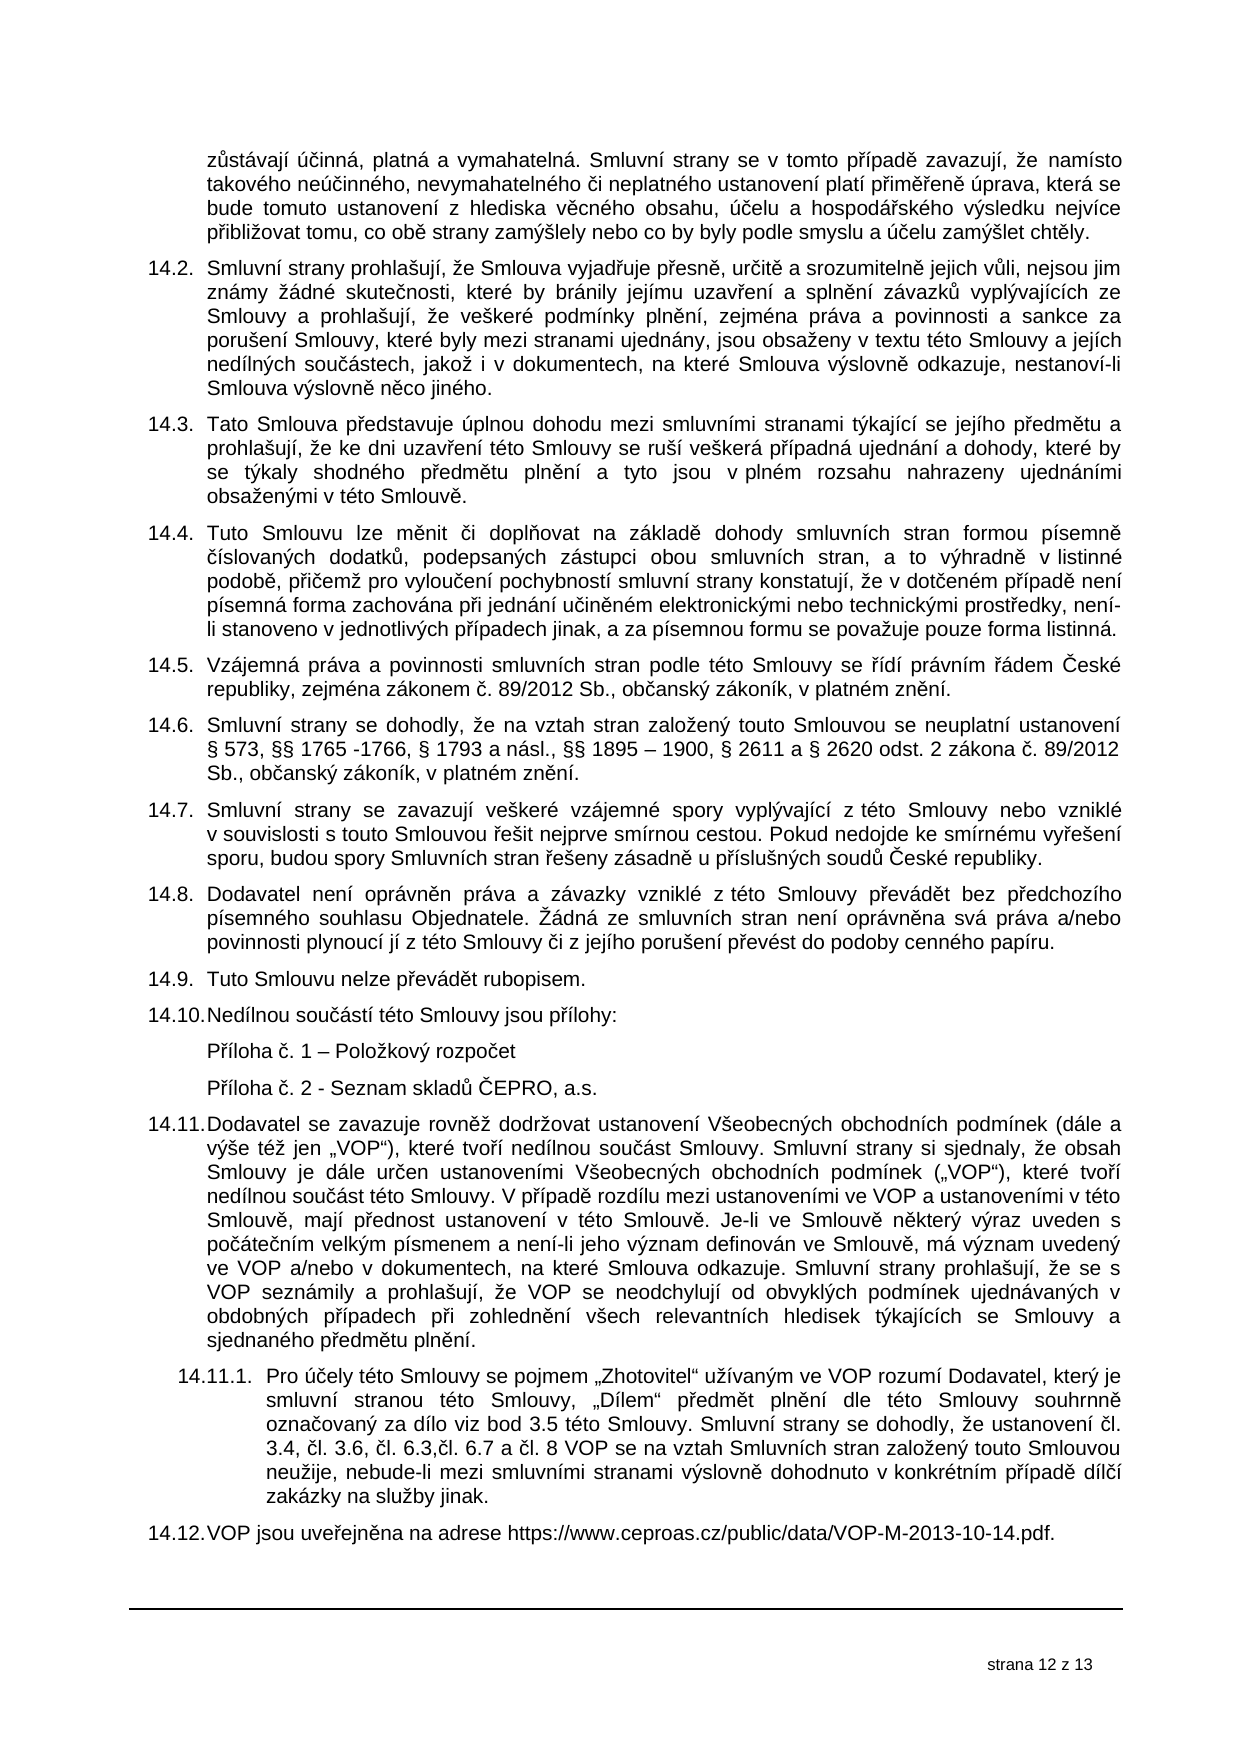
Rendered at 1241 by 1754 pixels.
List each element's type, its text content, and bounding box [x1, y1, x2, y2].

text Smluvní strany se zavazují veškeré vzájemné spory vyplývající z této Smlouvy nebo vzniklé v souvislosti s touto Smlouvou řešit nejprve smírnou cestou. Pokud nedojde ke smírnému vyřešení sporu, budou spory Smluvních stran řešeny zásadně u příslušných soudů České republiky. [148, 798, 1122, 869]
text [148, 148, 1122, 243]
text Smluvní strany prohlašují, že Smlouva vyjadřuje přesně, určitě a srozumitelně jejich vůli, nejsou jim známy žádné skutečnosti, které by bránily jejímu uzavření a splnění závazků vyplývajících ze Smlouvy a prohlašují, že veškeré podmínky plnění, zejména práva a povinnosti a sankce za porušení Smlouvy, které byly mezi stranami ujednány, jsou obsaženy v textu této Smlouvy a jejích nedílných součástech, jakož i v dokumentech, na které Smlouva výslovně odkazuje, nestanoví-li Smlouva výslovně něco jiného. [148, 256, 1122, 400]
text Tuto Smlouvu nelze převádět rubopisem. [148, 966, 1122, 990]
text Pro účely této Smlouvy se pojmem „Zhotovitel“ užívaným ve VOP rozumí Dodavatel, který je smluvní stranou této Smlouvy, „Dílem“ předmět plnění dle této Smlouvy souhrnně označovaný za dílo viz bod 3.5 této Smlouvy. Smluvní strany se dohodly, že ustanovení čl. 3.4, čl. 3.6, čl. 6.3,čl. 6.7 a čl. 8 VOP se na vztah Smluvních stran založený touto Smlouvou neužije, nebude-li mezi smluvními stranami výslovně dohodnuto v konkrétním případě dílčí zakázky na služby jinak. [177, 1364, 1122, 1508]
text Tuto Smlouvu lze měnit či doplňovat na základě dohody smluvních stran formou písemně číslovaných dodatků, podepsaných zástupci obou smluvních stran, a to výhradně v listinné podobě, přičemž pro vyloučení pochybností smluvní strany konstatují, že v dotčeném případě není písemná forma zachována při jednání učiněném elektronickými nebo technickými prostředky, není-li stanoveno v jednotlivých případech jinak, a za písemnou formu se považuje pouze forma listinná. [148, 521, 1122, 640]
text Tato Smlouva představuje úplnou dohodu mezi smluvními stranami týkající se jejího předmětu a prohlašují, že ke dni uzavření této Smlouvy se ruší veškerá případná ujednání a dohody, které by se týkaly shodného předmětu plnění a tyto jsou v plném rozsahu nahrazeny ujednáními obsaženými v této Smlouvě. [148, 412, 1122, 508]
text Dodavatel není oprávněn práva a závazky vzniklé z této Smlouvy převádět bez předchozího písemného souhlasu Objednatele. Žádná ze smluvních stran není oprávněna svá práva a/nebo povinnosti plynoucí jí z této Smlouvy či z jejího porušení převést do podoby cenného papíru. [148, 882, 1122, 954]
text Smluvní strany se dohodly, že na vztah stran založený touto Smlouvou se neuplatní ustanovení § 573, §§ 1765 -1766, § 1793 a násl., §§ 1895 – 1900, § 2611 a § 2620 odst. 2 zákona č. 89/2012 Sb., občanský zákoník, v platném znění. [148, 713, 1122, 785]
text Dodavatel se zavazuje rovněž dodržovat ustanovení Všeobecných obchodních podmínek (dále a výše též jen „VOP“), které tvoří nedílnou součást Smlouvy. Smluvní strany si sjednaly, že obsah Smlouvy je dále určen ustanoveními Všeobecných obchodních podmínek („VOP“), které tvoří nedílnou součást této Smlouvy. V případě rozdílu mezi ustanoveními ve VOP a ustanoveními v této Smlouvě, mají přednost ustanovení v této Smlouvě. Je-li ve Smlouvě některý výraz uveden s počátečním velkým písmenem a není-li jeho význam definován ve Smlouvě, má význam uvedený ve VOP a/nebo v dokumentech, na které Smlouva odkazuje. Smluvní strany prohlašují, že se s VOP seznámily a prohlašují, že VOP se neodchylují od obvyklých podmínek ujednávaných v obdobných případech při zohlednění všech relevantních hledisek týkajících se Smlouvy a sjednaného předmětu plnění. [148, 1112, 1122, 1352]
text Vzájemná práva a povinnosti smluvních stran podle této Smlouvy se řídí právním řádem České republiky, zejména zákonem č. 89/2012 Sb., občanský zákoník, v platném znění. [148, 653, 1122, 701]
text VOP jsou uveřejněna na adrese https://www.ceproas.cz/public/data/VOP-M-2013-10-14.pdf. [148, 1521, 1122, 1544]
text Nedílnou součástí této Smlouvy jsou přílohy: [148, 1003, 1122, 1027]
list Příloha č. 1 – Položkový rozpočet [207, 1039, 1122, 1063]
list Příloha č. 2 - Seznam skladů ČEPRO, a.s. [207, 1076, 1122, 1100]
